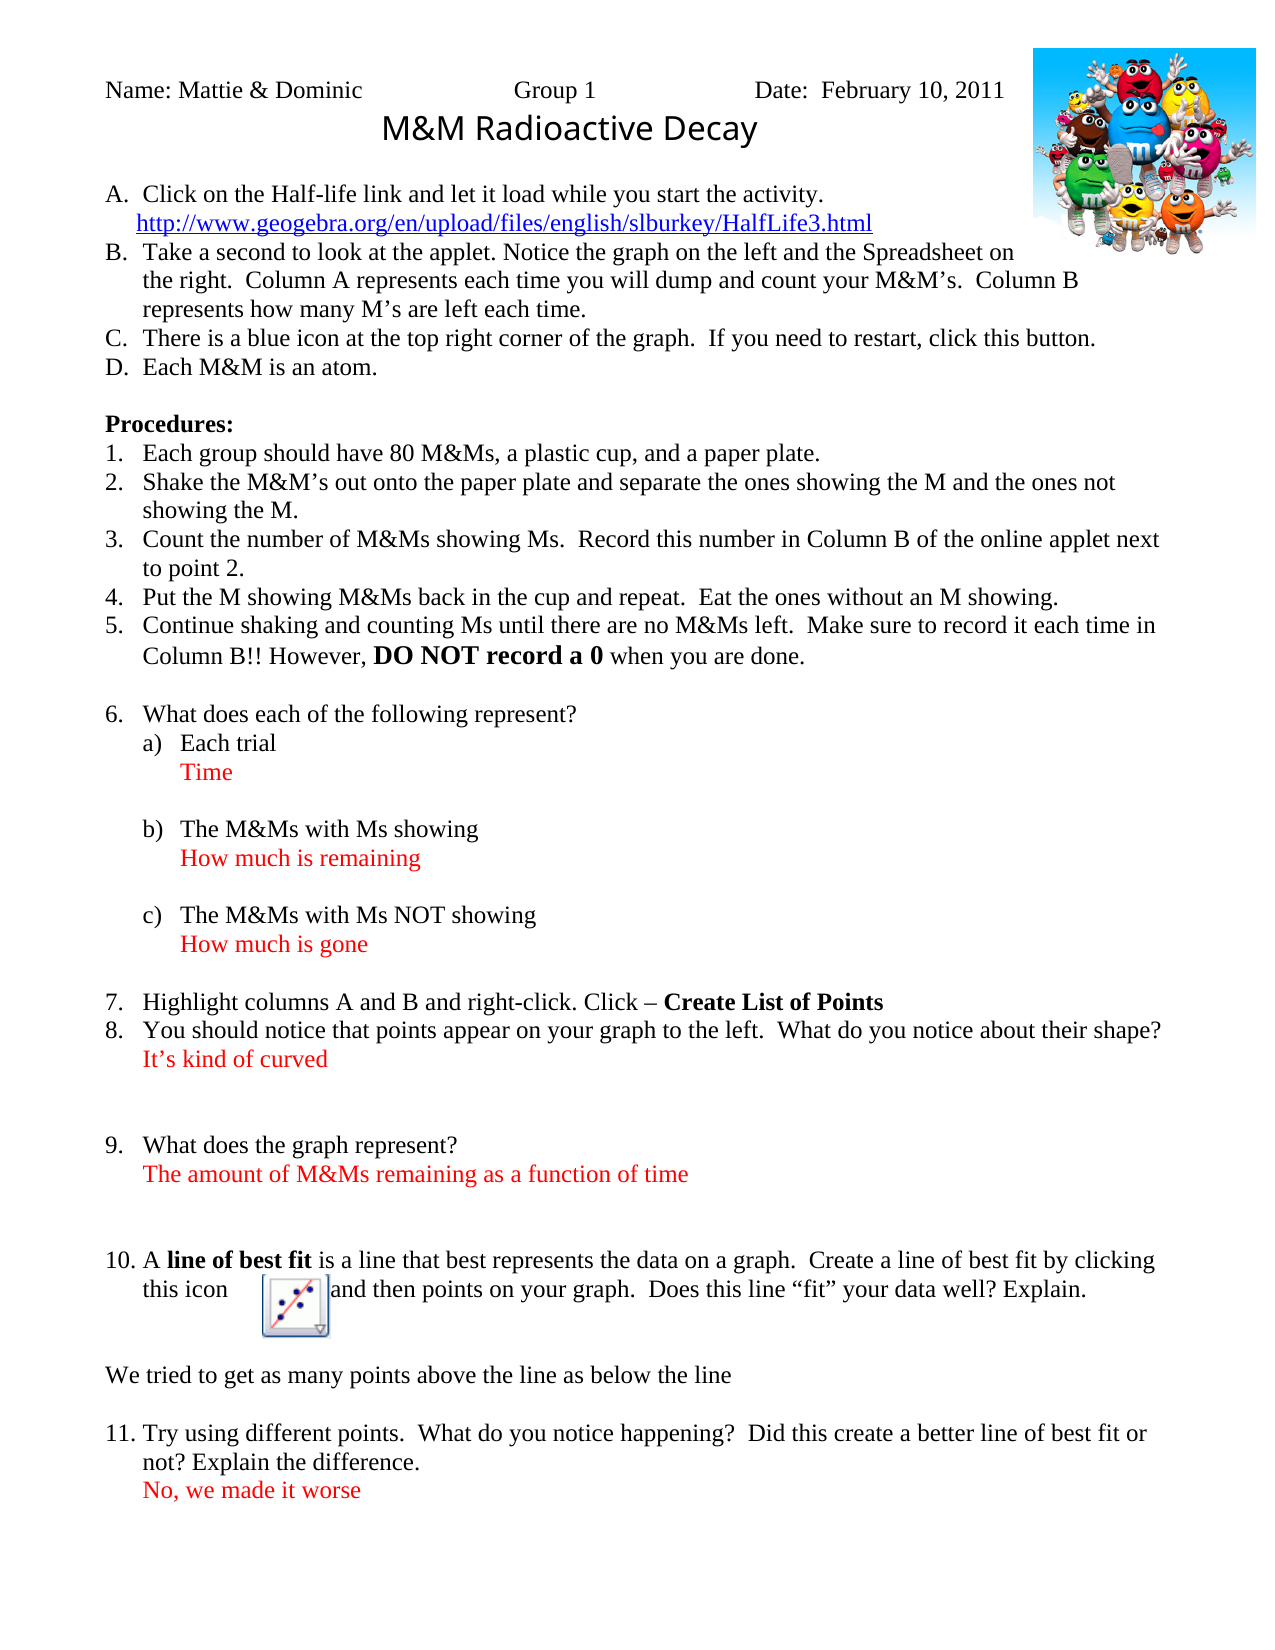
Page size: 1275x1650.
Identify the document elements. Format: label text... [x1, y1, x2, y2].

list You should notice that points appear on your graph to the left. What do you notice about their shape? [105, 1015, 1170, 1044]
text http://www.geogebra.org/en/upload/files/english/slburkey/HalfLife3.html [105, 208, 1170, 237]
list There is a blue icon at the top right corner of the graph. If you need to restart, click this button. [105, 323, 1170, 352]
list Shake the M&M’s out onto the paper plate and separate the ones showing the M and the ones not showing the M. [105, 467, 1170, 524]
text No, we made it worse [142, 1475, 1170, 1504]
list A line of best fit is a line that best represents the data on a graph. Create a line of best fit by clicking this icon and then points on your graph. Does this line “fit” your data well? Explain. [105, 1245, 1170, 1303]
list What does the graph represent? [105, 1130, 1170, 1159]
text How much is remaining [180, 843, 1170, 872]
text We tried to get as many points above the line as below the line [105, 1360, 1170, 1389]
text How much is gone [180, 929, 1170, 958]
list Try using different points. What do you notice happening? Did this create a better line of best fit or not? Explain the difference. [105, 1418, 1170, 1475]
list Each group should have 80 M&Ms, a plastic cup, and a paper plate. [105, 438, 1170, 467]
list Each M&M is an atom. [105, 352, 1170, 380]
list Count the number of M&Ms showing Ms. Record this number in Column B of the online applet next to point 2. [105, 524, 1170, 582]
text Procedures: [105, 409, 1170, 438]
list The M&Ms with Ms NOT showing [142, 900, 1170, 929]
list Continue shaking and counting Ms until there are no M&Ms left. Make sure to record it each time in Column B!! However, DO NOT record a 0 when you are done. [105, 610, 1170, 670]
text M&M Radioactive Decay [105, 105, 1170, 150]
list Put the M showing M&Ms back in the cup and repeat. Eat the ones without an M showing. [105, 582, 1170, 610]
list What does each of the following represent? [105, 699, 1170, 728]
list Each trial [142, 728, 1170, 757]
list The M&Ms with Ms showing [142, 814, 1170, 843]
list Take a second to look at the applet. Notice the graph on the left and the Spreadsheet on the right. Column A represents each time you will dump and count your M&M’s. Column B represents how many M’s are left each time. [105, 237, 1170, 323]
list Click on the Half-life link and let it load while you start the activity. [105, 179, 1170, 208]
text Time [142, 757, 1170, 785]
list Highlight columns A and B and right-click. Click – Create List of Points [105, 987, 1170, 1015]
picture [1033, 54, 1256, 259]
text It’s kind of curved [142, 1044, 1170, 1073]
text The amount of M&Ms remaining as a function of time [142, 1159, 1170, 1188]
picture [262, 1303, 331, 1339]
